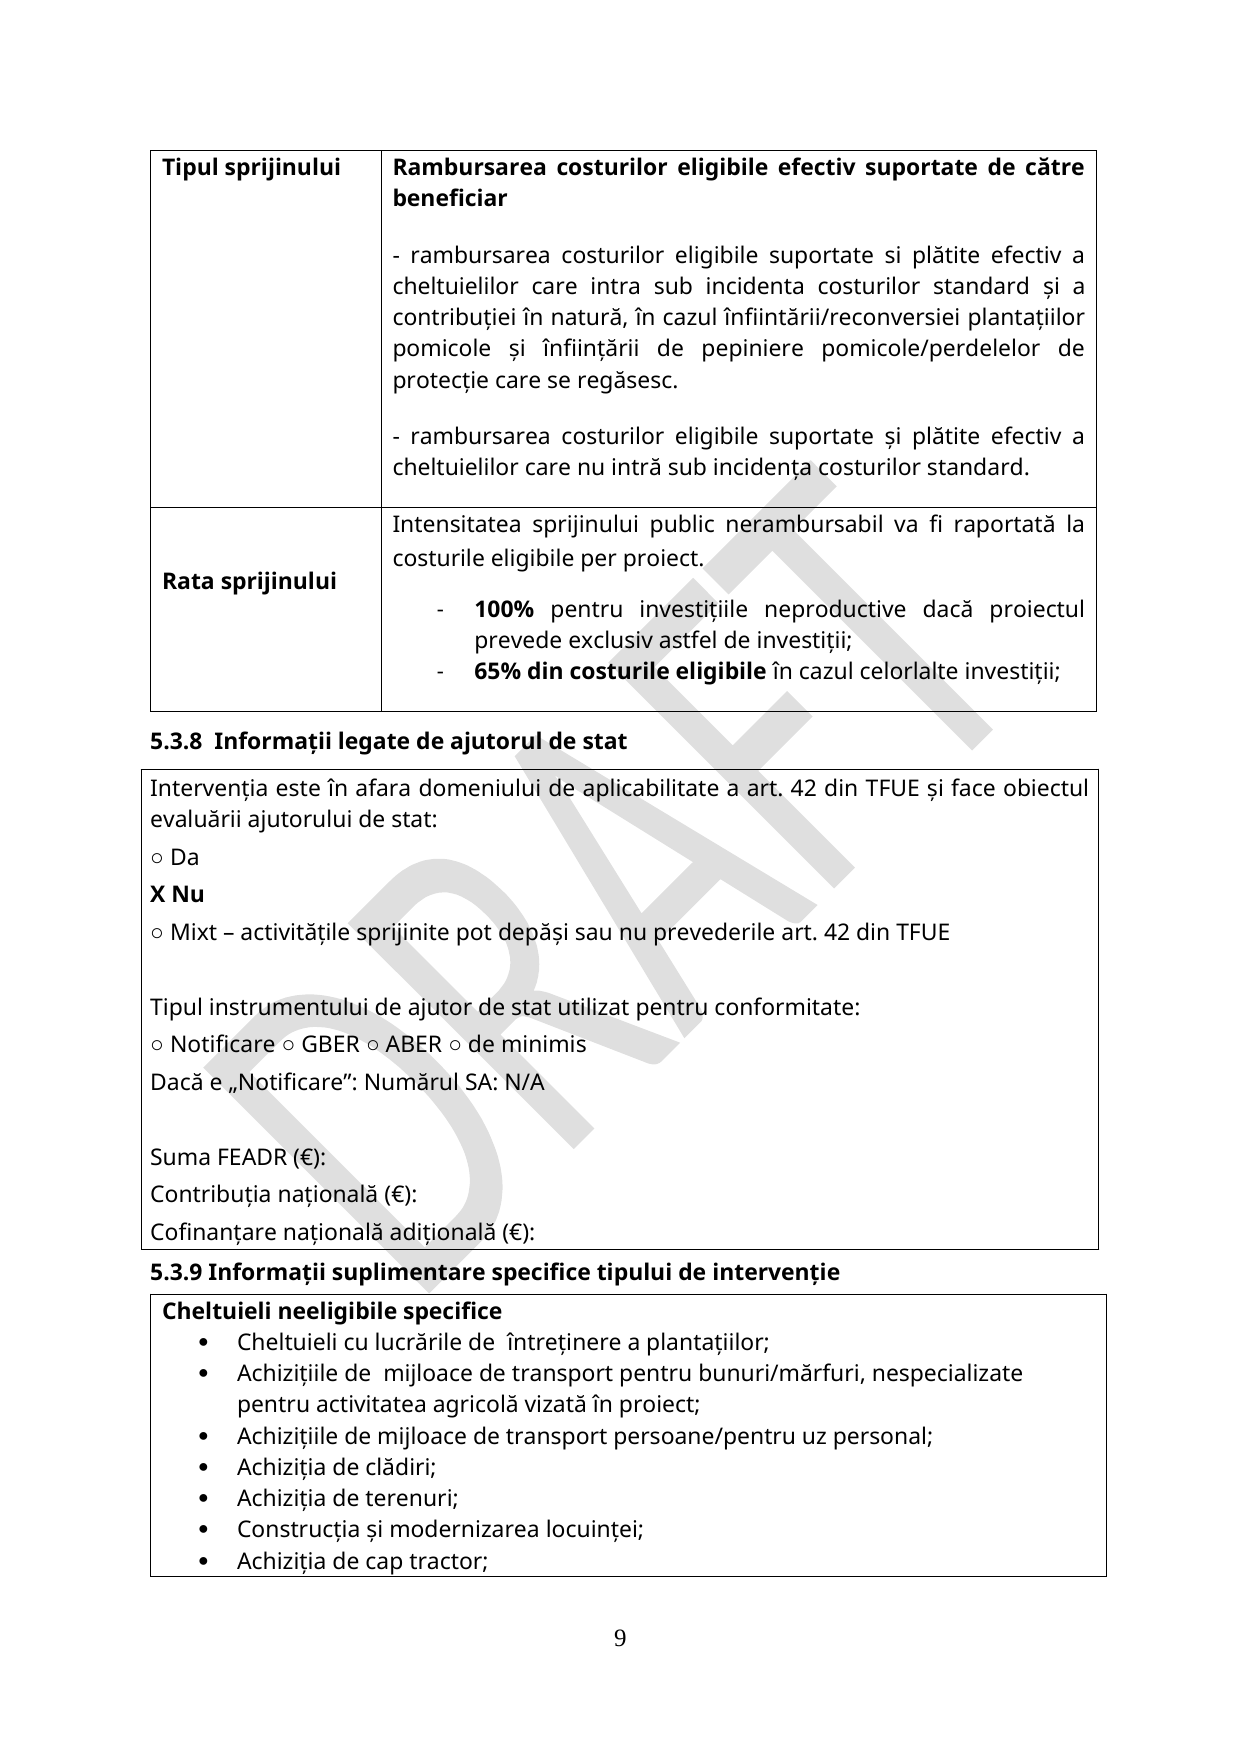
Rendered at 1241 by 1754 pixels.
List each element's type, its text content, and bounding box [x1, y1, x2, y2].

text Cofinanțare națională adițională (€): [142, 1212, 1098, 1249]
text ○ Da [142, 837, 1098, 872]
text 5.3.8 Informații legate de ajutorul de stat [150, 725, 1090, 756]
text Dacă e „Notificare”: Numărul SA: N/A [142, 1062, 1098, 1097]
text Contribuția națională (€): [142, 1175, 1098, 1209]
table_cell Rambursarea costurilor eligibile efectiv suportate de către beneficiar - rambursarea costurilor eligibile suportate si plătite efectiv a cheltuielilor care intra sub incidenta costurilor standard şi a contribuției în natură, în cazul înfiintării/reconversiei plantațiilor pomicole și înființării de pepiniere pomicole/perdelelor de protecție care se regăsesc. - rambursarea costurilor eligibile suportate și plătite efectiv a cheltuielilor care nu intră sub incidența costurilor standard. [382, 151, 1096, 507]
table_cell Rata sprijinului [151, 508, 381, 711]
table_cell Tipul sprijinului [151, 151, 381, 507]
text 5.3.9 Informații suplimentare specifice tipului de intervenție [150, 1256, 1090, 1287]
text Tipul instrumentului de ajutor de stat utilizat pentru conformitate: [142, 987, 1098, 1022]
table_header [151, 1295, 1106, 1576]
text ○ Notificare ○ GBER ○ ABER ○ de minimis [142, 1025, 1098, 1059]
text Suma FEADR (€): [142, 1137, 1098, 1172]
text X Nu [142, 875, 1098, 909]
text Intervenția este în afara domeniului de aplicabilitate a art. 42 din TFUE și face obiectul evaluării ajutorului de stat: [142, 770, 1098, 834]
text ○ Mixt – activitățile sprijinite pot depăși sau nu prevederile art. 42 din TFUE [142, 912, 1098, 947]
table_cell Intensitatea sprijinului public nerambursabil va fi raportată la costurile eligibile per proiect. 100% pentru investițiile neproductive dacă proiectul prevede exclusiv astfel de investiții; 65% din costurile eligibile în cazul celorlalte investiții; [382, 508, 1096, 711]
